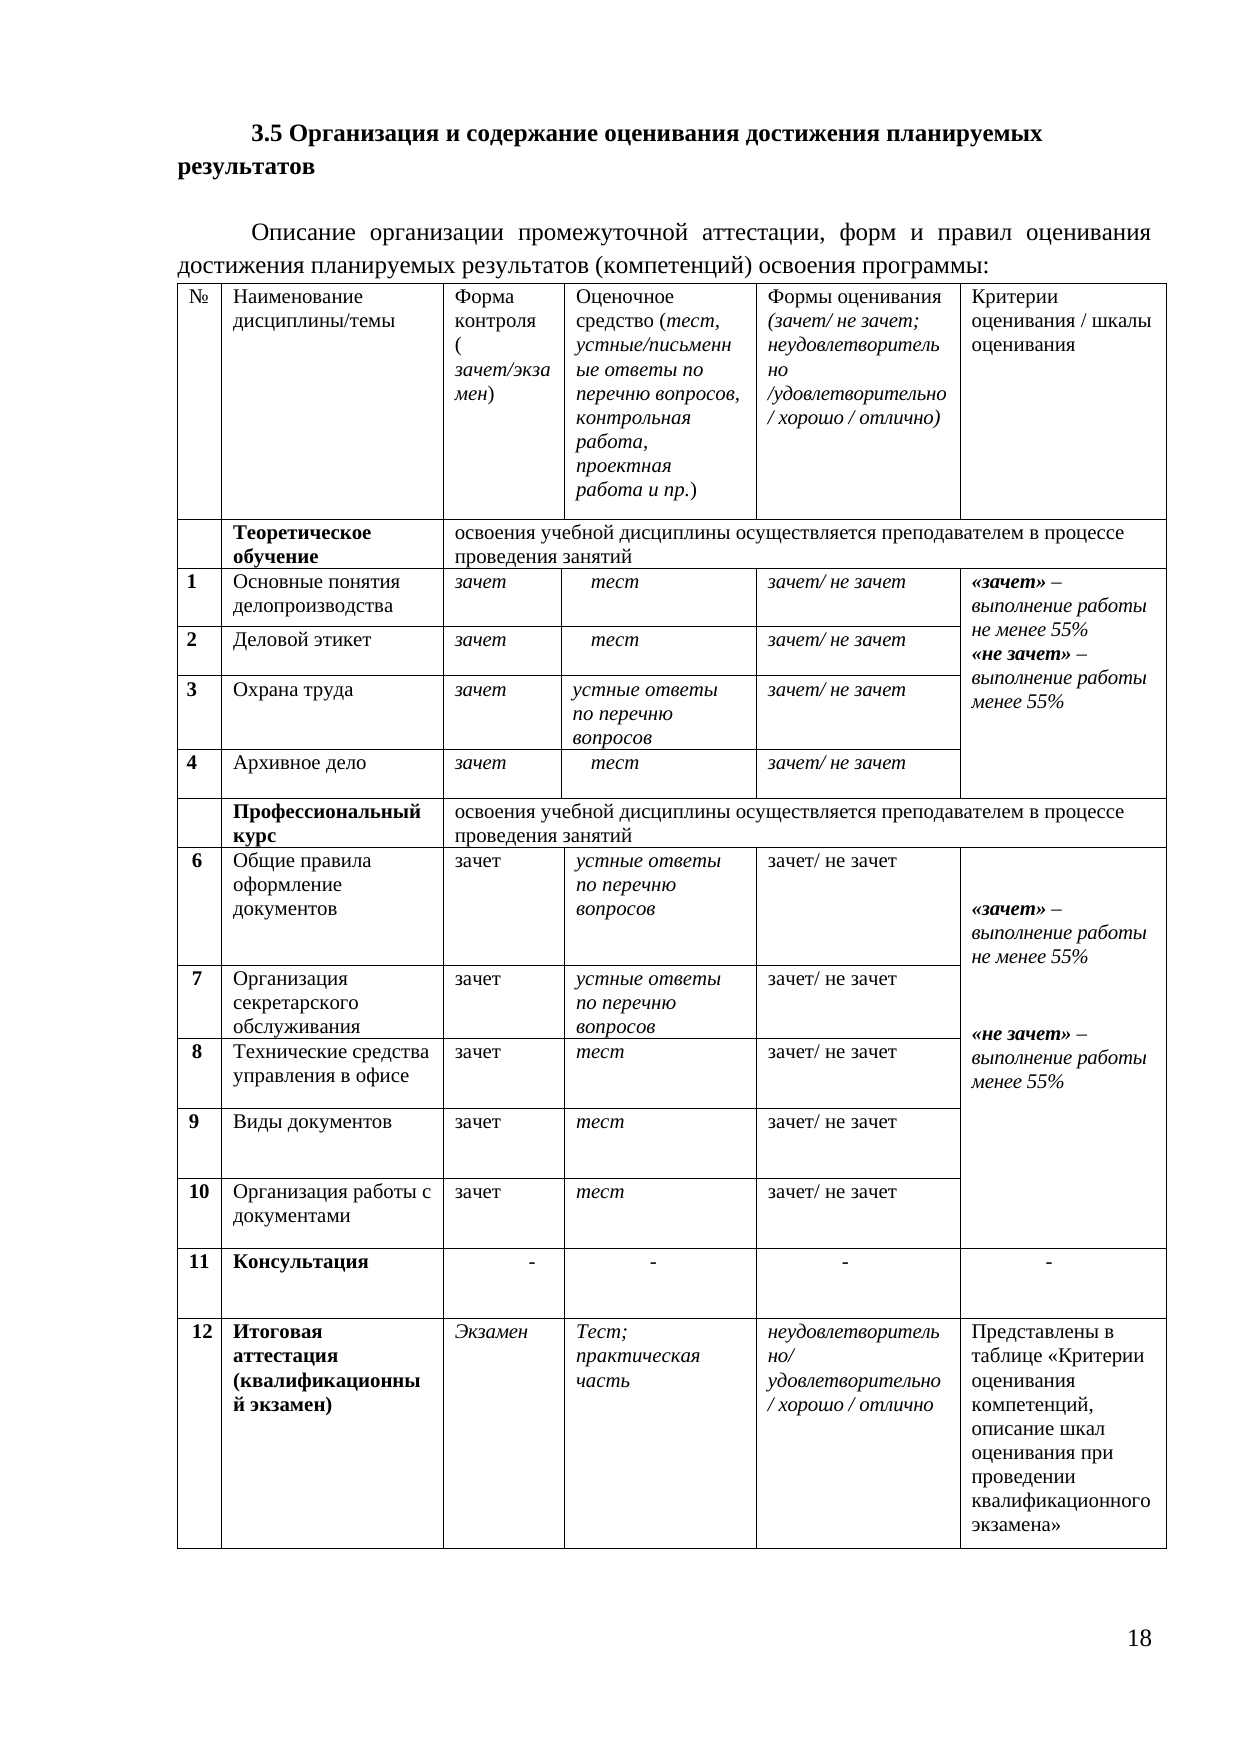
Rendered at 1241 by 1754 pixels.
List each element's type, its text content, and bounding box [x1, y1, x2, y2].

table_cell Итоговая аттестация (квалификационный экзамен) [222, 1319, 443, 1547]
table_cell - [565, 1249, 756, 1318]
table_cell Технические средства управления в офисе [222, 1039, 443, 1108]
table_cell зачет [444, 676, 561, 749]
table_cell [178, 799, 221, 847]
table_cell [178, 520, 221, 568]
table_cell [178, 966, 221, 1038]
table_header Формы оценивания (зачет/ не зачет; неудовлетворительно /удовлетворительно / хорошо / отлично) [757, 284, 960, 519]
table_header Оценочное средство (тест, устные/письменные ответы по перечню вопросов, контрольная работа, проектная работа и пр.) [565, 284, 756, 519]
table_cell [178, 1109, 221, 1178]
table_cell - [961, 1249, 1166, 1318]
table_cell «зачет» –выполнение работы не менее 55% «не зачет» –выполнение работы менее 55% [961, 569, 1166, 798]
table_cell [178, 627, 221, 675]
table_cell зачет/ не зачет [757, 1109, 960, 1178]
table_header № [178, 284, 221, 519]
table_cell тест [565, 1109, 756, 1178]
table_cell Организация секретарского обслуживания [222, 966, 443, 1038]
table_cell тест [562, 750, 756, 798]
table_cell [178, 1249, 221, 1318]
table_cell Общие правила оформление документов [222, 848, 443, 965]
table_cell зачет/ не зачет [757, 569, 960, 626]
table_cell Охрана труда [222, 676, 443, 749]
table_cell зачет [444, 569, 561, 626]
table_cell [178, 750, 221, 798]
table_cell Экзамен [444, 1319, 564, 1547]
table_cell тест [562, 569, 756, 626]
table_cell Деловой этикет [222, 627, 443, 675]
table_cell тест [565, 1039, 756, 1108]
table_cell Профессиональный курс [222, 799, 443, 847]
table_cell [178, 1319, 221, 1547]
table_cell Организация работы с документами [222, 1179, 443, 1248]
table_cell устные ответы по перечню вопросов [565, 966, 756, 1038]
table_cell [178, 676, 221, 749]
table_cell зачет/ не зачет [757, 1039, 960, 1108]
table_cell зачет [444, 848, 564, 965]
table_cell Представлены в таблице «Критерии оценивания компетенций, описание шкал оценивания при проведении квалификационного экзамена» [961, 1319, 1166, 1547]
table_header Форма контроля (зачет/экзамен) [444, 284, 564, 519]
table_cell зачет/ не зачет [757, 750, 960, 798]
subtitle 3.5 Организация и содержание оценивания достижения планируемых результатов [177, 118, 1152, 180]
table_cell - [444, 1249, 564, 1318]
table_cell Виды документов [222, 1109, 443, 1178]
table_cell устные ответы по перечню вопросов [562, 676, 756, 749]
table_cell [178, 1039, 221, 1108]
table_cell [178, 569, 221, 626]
table_cell зачет/ не зачет [757, 966, 960, 1038]
table_cell Тест; практическая часть [565, 1319, 756, 1547]
table_cell Основные понятия делопроизводства [222, 569, 443, 626]
table_cell Консультация [222, 1249, 443, 1318]
table_cell зачет [444, 627, 561, 675]
text Описание организации промежуточной аттестации, форм и правил оценивания достижения планируемых результатов (компетенций) освоения программы: [177, 217, 1152, 279]
table_cell зачет [444, 1179, 564, 1248]
table_cell зачет/ не зачет [757, 627, 960, 675]
table_cell Архивное дело [222, 750, 443, 798]
table_cell зачет [444, 750, 561, 798]
table_header Наименование дисциплины/темы [222, 284, 443, 519]
table_cell тест [562, 627, 756, 675]
table_cell «зачет» –выполнение работы не менее 55% «не зачет» –выполнение работы менее 55% [961, 848, 1166, 1248]
table_cell зачет [444, 966, 564, 1038]
table_cell зачет [444, 1039, 564, 1108]
table_cell зачет/ не зачет [757, 1179, 960, 1248]
table_cell зачет/ не зачет [757, 848, 960, 965]
table_cell - [757, 1249, 960, 1318]
table_header Критерии оценивания / шкалы оценивания [961, 284, 1166, 519]
table_cell Теоретическое обучение [222, 520, 443, 568]
table_cell устные ответы по перечню вопросов [565, 848, 756, 965]
table_cell [178, 1179, 221, 1248]
table_cell тест [565, 1179, 756, 1248]
table_cell зачет/ не зачет [757, 676, 960, 749]
table_cell освоения учебной дисциплины осуществляется преподавателем в процессе проведения занятий [444, 520, 1166, 568]
table_cell неудовлетворительно/ удовлетворительно / хорошо / отлично [757, 1319, 960, 1547]
table_cell [178, 848, 221, 965]
table_cell зачет [444, 1109, 564, 1178]
table_cell освоения учебной дисциплины осуществляется преподавателем в процессе проведения занятий [444, 799, 1166, 847]
